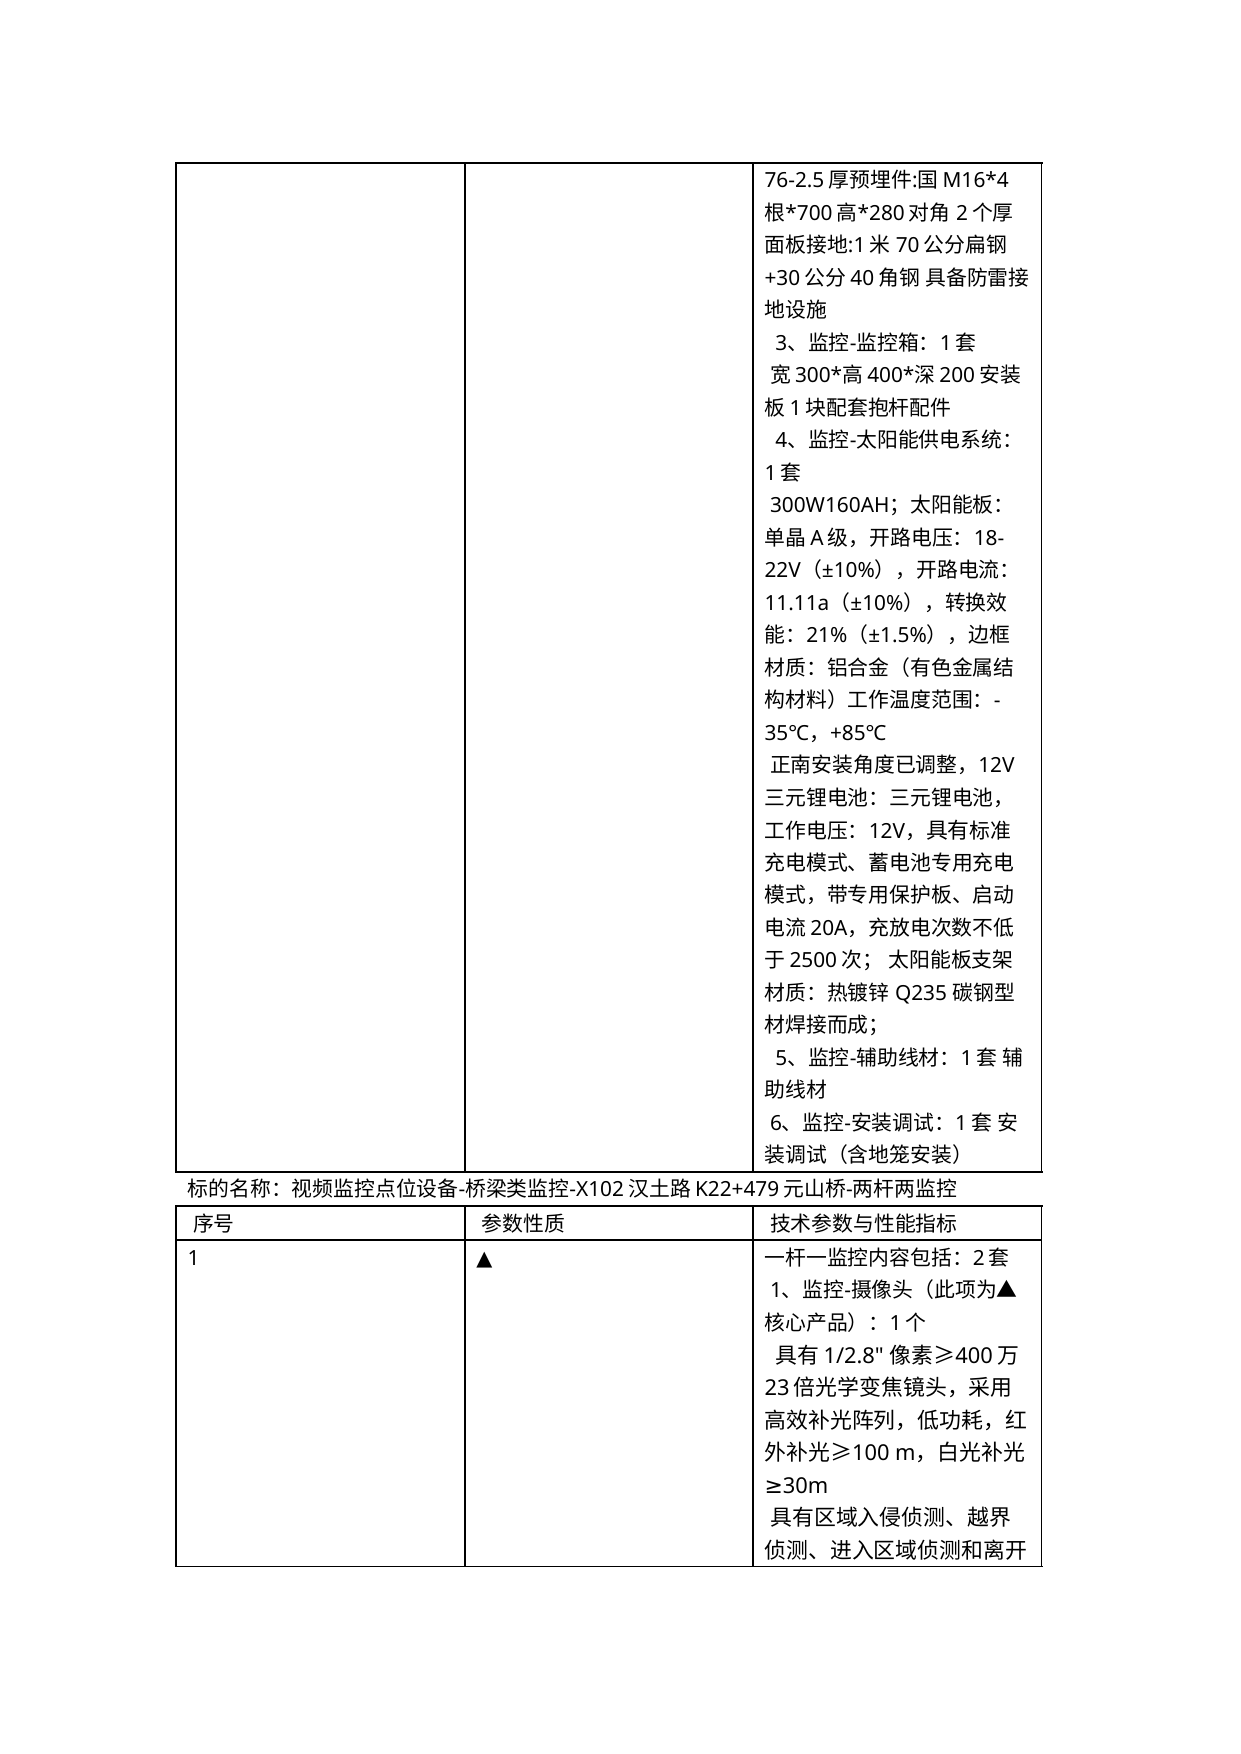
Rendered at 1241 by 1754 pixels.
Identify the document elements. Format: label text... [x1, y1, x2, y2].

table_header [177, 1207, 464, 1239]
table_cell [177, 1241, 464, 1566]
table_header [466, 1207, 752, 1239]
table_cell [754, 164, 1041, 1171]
text 标的名称：视频监控点位设备-桥梁类监控-X102汉土路K22+479元山桥-两杆两监控 [187, 1173, 1053, 1205]
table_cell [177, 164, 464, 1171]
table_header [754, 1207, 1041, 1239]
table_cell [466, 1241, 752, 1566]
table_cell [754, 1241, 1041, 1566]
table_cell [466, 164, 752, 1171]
